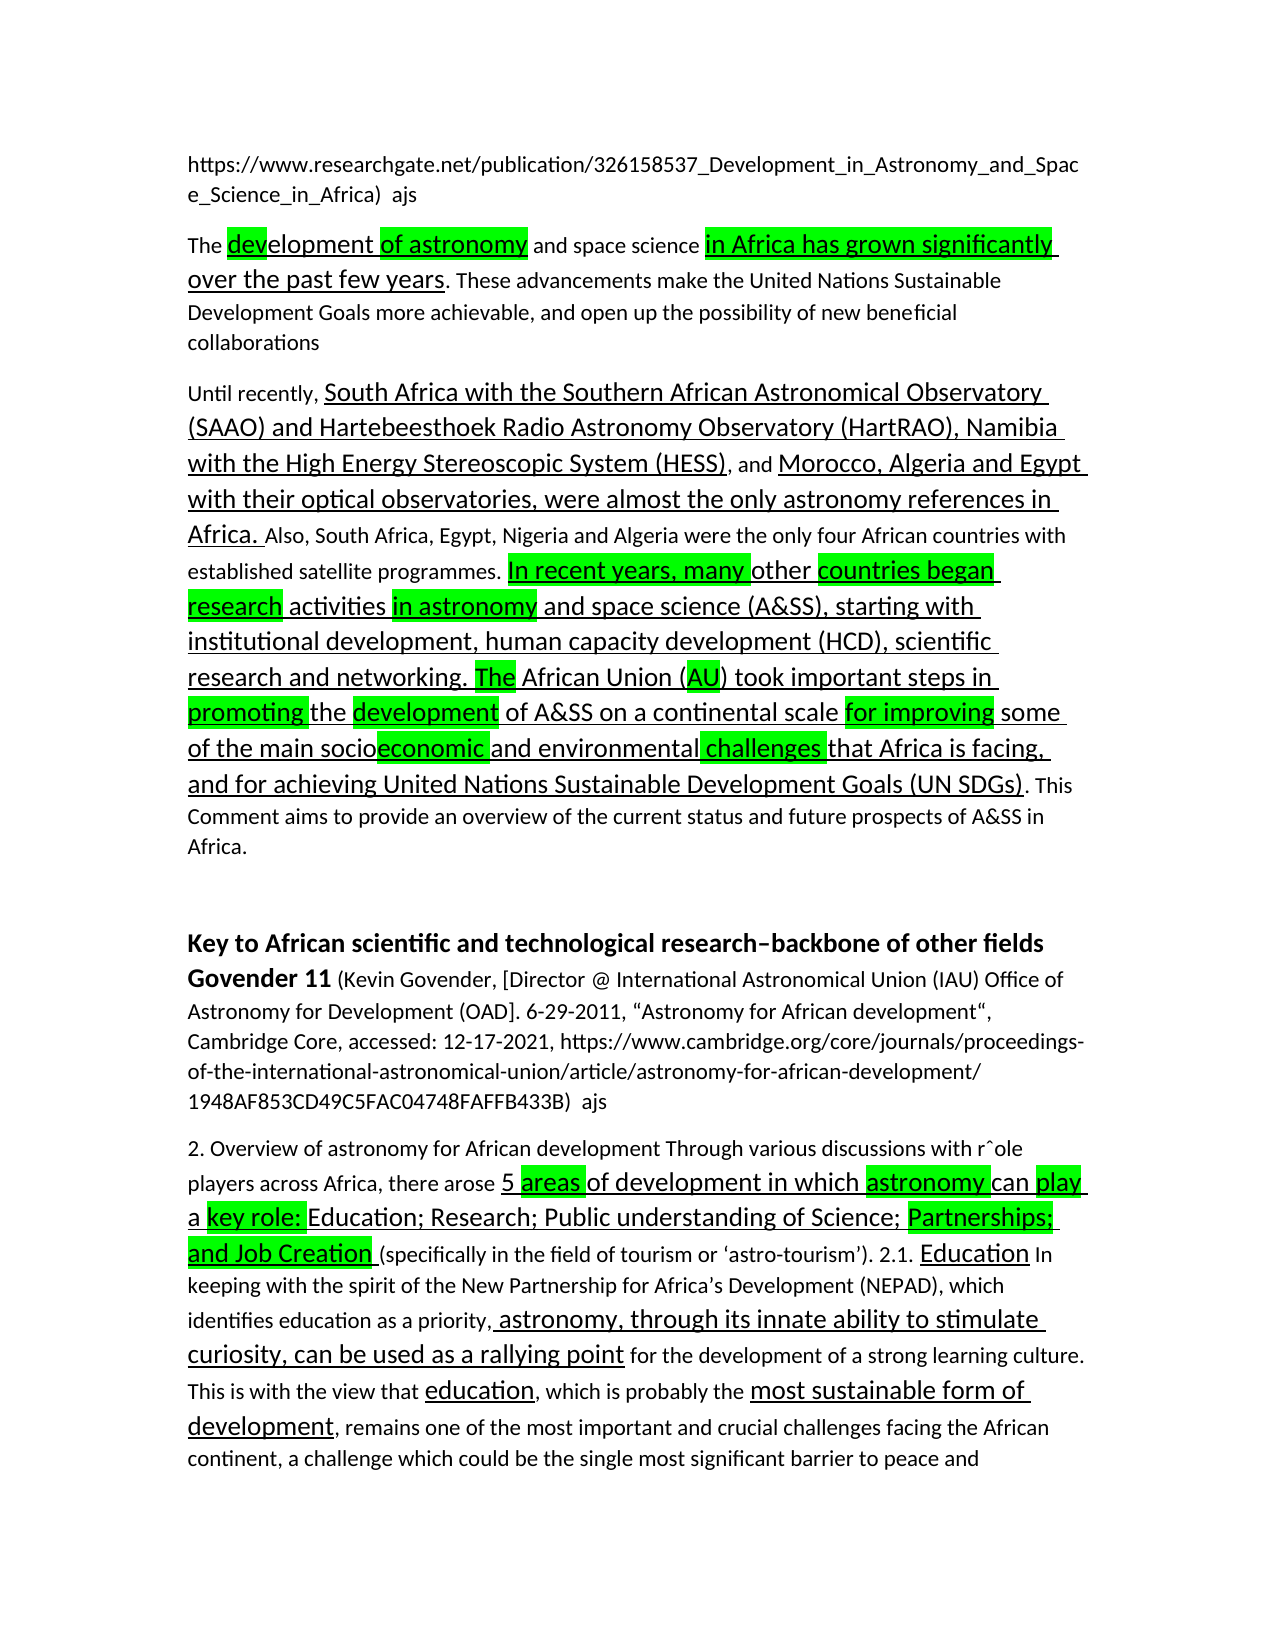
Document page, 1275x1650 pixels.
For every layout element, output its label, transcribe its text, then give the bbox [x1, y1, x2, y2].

text Until recently, South Africa with the Southern African Astronomical Observatory (SAAO) and Hartebeesthoek Radio Astronomy Observatory (HartRAO), Namibia with the High Energy Stereoscopic System (HESS), and Morocco, Algeria and Egypt with their optical observatories, were almost the only astronomy references in Africa. Also, South Africa, Egypt, Nigeria and Algeria were the only four African countries with established satellite programmes. In recent years, many other countries began research activities in astronomy and space science (A&SS), starting with institutional development, human capacity development (HCD), scientific research and networking. The African Union (AU) took important steps in promoting the development of A&SS on a continental scale for improving some of the main socioeconomic and environmental challenges that Africa is facing, and for achieving United Nations Sustainable Development Goals (UN SDGs). This Comment aims to provide an overview of the current status and future prospects of A&SS in Africa. [187, 375, 1087, 860]
text Govender 11 (Kevin Govender, [Director @ International Astronomical Union (IAU) Office of Astronomy for Development (OAD]. 6-29-2011, “Astronomy for African development“, Cambridge Core, accessed: 12-17-2021, https://www.cambridge.org/core/journals/proceedings-of-the-international-astronomical-union/article/astronomy-for-african-development/1948AF853CD49C5FAC04748FAFFB433B) ajs [187, 962, 1087, 1116]
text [187, 150, 1087, 208]
subtitle Key to African scientific and technological research–backbone of other fields [187, 926, 1087, 959]
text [187, 1134, 1087, 1472]
text The development of astronomy and space science in Africa has grown signiﬁcantly over the past few years. These advancements make the United Nations Sustainable Development Goals more achievable, and open up the possibility of new beneﬁcial collaborations [187, 227, 1087, 356]
